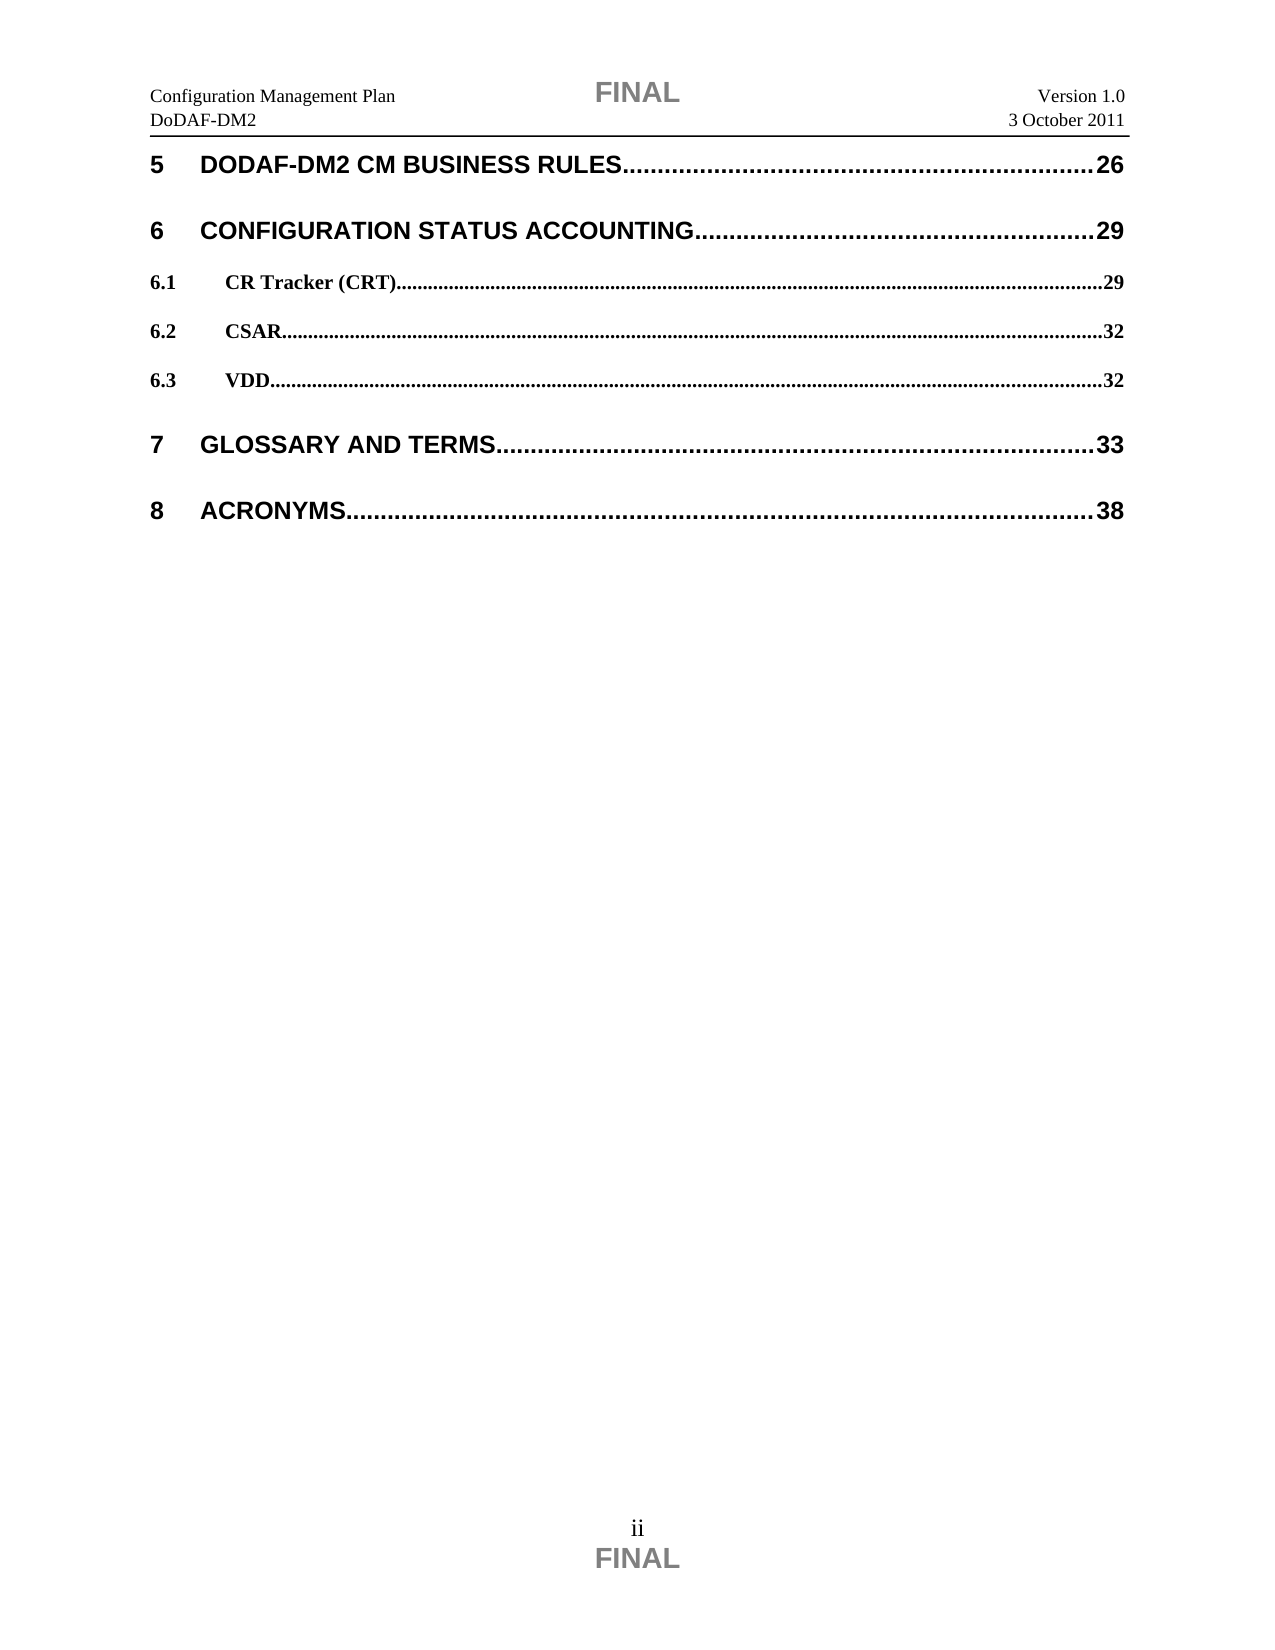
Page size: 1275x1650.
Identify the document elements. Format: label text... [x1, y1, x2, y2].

text 6.2 CSAR 32 [150, 319, 1125, 343]
text 5 DoDAF-DM2 CM Business Rules 26 [150, 150, 1125, 179]
text 7 Glossary and Terms 33 [150, 430, 1125, 458]
text 8 Acronyms 38 [150, 496, 1125, 525]
text 6 Configuration Status Accounting 29 [150, 216, 1125, 245]
text 6.3 VDD 32 [150, 368, 1125, 392]
text 6.1 CR Tracker (CRT) 29 [150, 270, 1125, 294]
